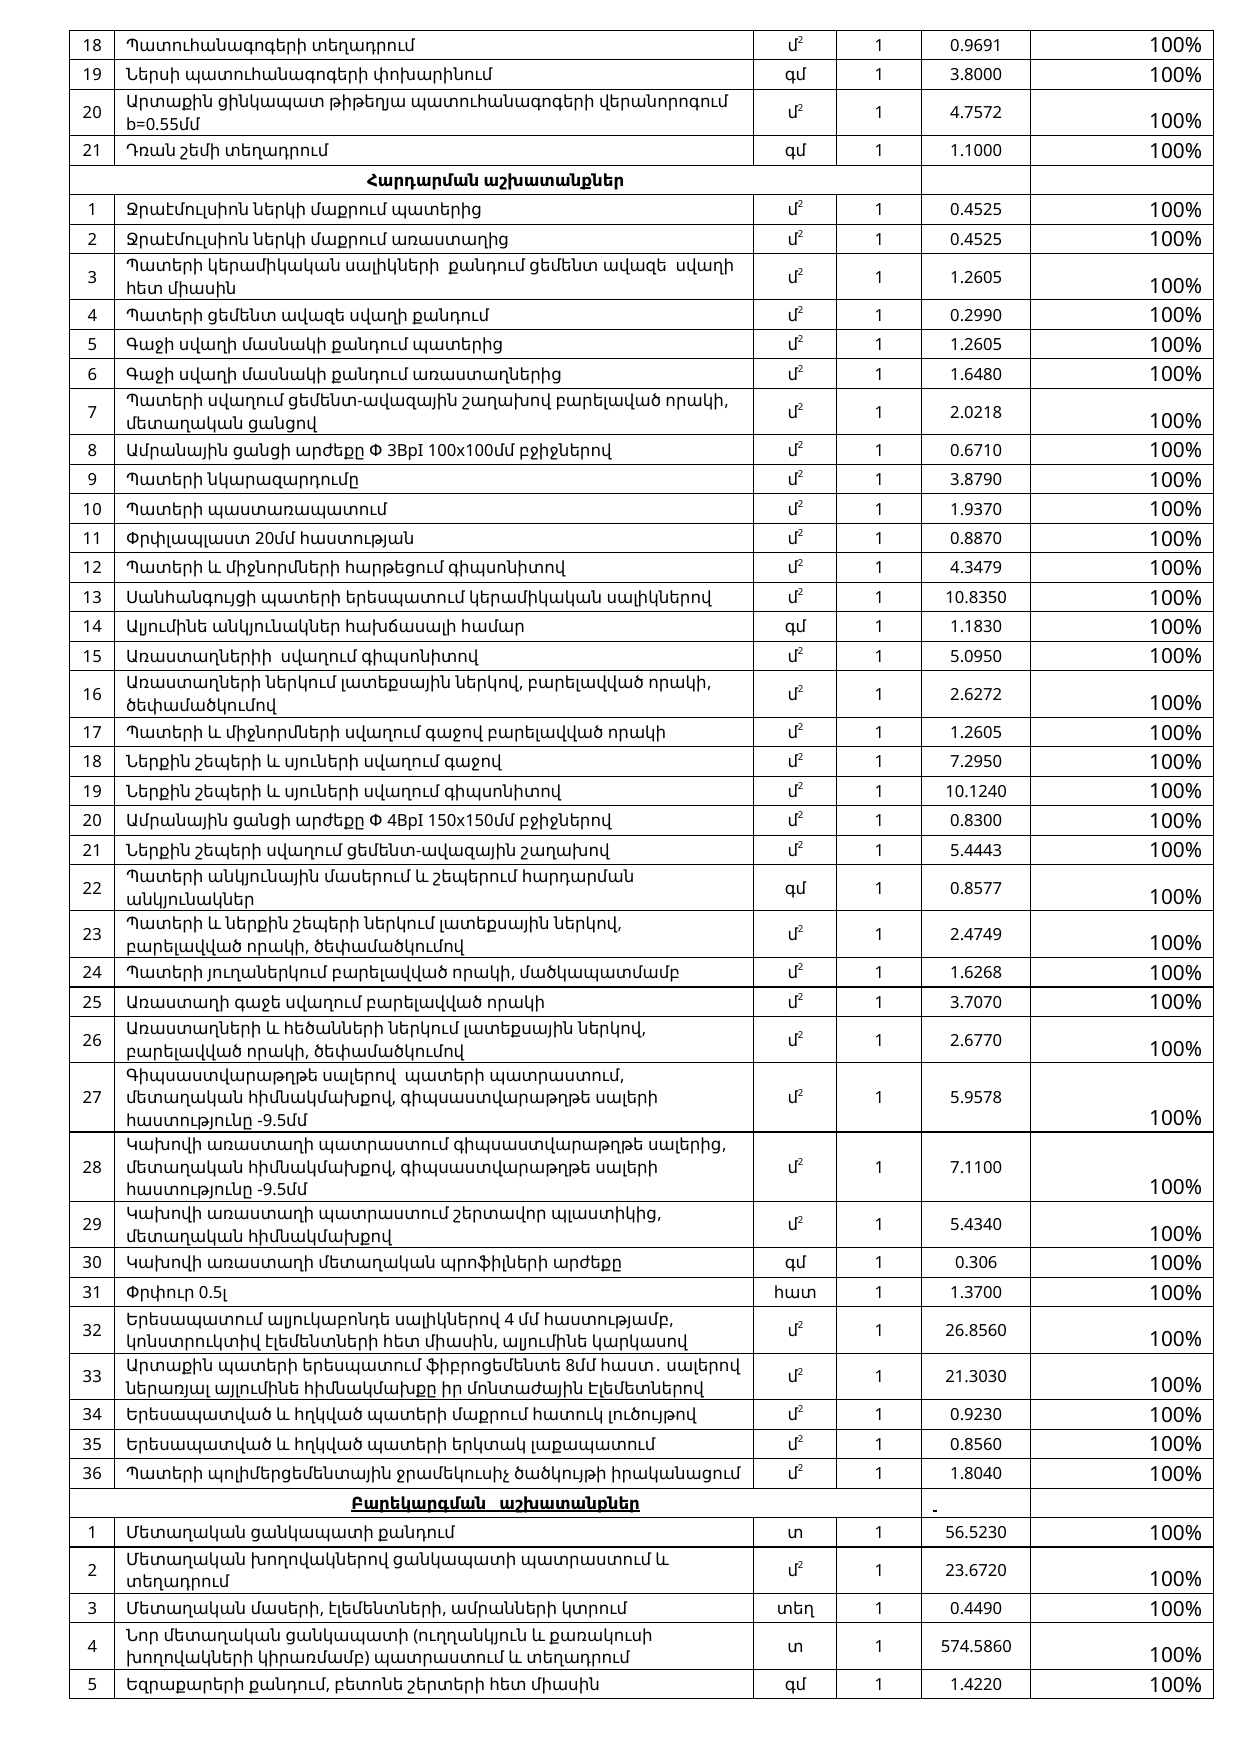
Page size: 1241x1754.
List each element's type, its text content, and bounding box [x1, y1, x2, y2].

table_cell 23.6720 [922, 1548, 1030, 1593]
table_cell 100% [1031, 494, 1213, 523]
table_cell Առաստաղների և հեծանների ներկում լատեքսային ներկով, բարելավված որակի, ծեփամածկումով [115, 1017, 753, 1062]
table_cell 100% [1031, 1133, 1213, 1201]
table_cell 1 [837, 330, 921, 358]
table_cell 100% [1031, 1400, 1213, 1428]
table_cell 27 [70, 1063, 114, 1131]
table_cell մ2 [754, 435, 836, 464]
table_cell 100% [1031, 671, 1213, 717]
table_cell Փրփուր 0.5լ [115, 1278, 753, 1306]
table_cell մ2 [754, 747, 836, 776]
table_cell 100% [1031, 465, 1213, 493]
table_cell 25 [70, 988, 114, 1016]
table_cell մ2 [754, 389, 836, 434]
table_cell գմ [754, 136, 836, 164]
table_cell [1214, 1062, 1236, 1131]
table_cell 1.3700 [922, 1278, 1030, 1306]
table_cell Մետաղական խողովակներով ցանկապատի պատրաստում և տեղադրում [115, 1548, 753, 1593]
table_cell 23 [70, 911, 114, 957]
table_cell մ2 [754, 911, 836, 957]
table_cell 17 [70, 718, 114, 746]
table_cell մ2 [754, 1400, 836, 1428]
table_cell [1214, 611, 1236, 641]
table_cell Ջրաէմուլսիոն ներկի մաքրում առաստաղից [115, 225, 753, 253]
table_cell 100% [1031, 1354, 1213, 1399]
table_cell [1214, 910, 1236, 957]
table_cell 1 [837, 435, 921, 464]
table_cell 1 [837, 1278, 921, 1306]
table_cell 100% [1031, 300, 1213, 329]
table_cell 19 [70, 777, 114, 805]
table_cell 1 [837, 865, 921, 910]
table_cell [1214, 717, 1236, 746]
table_cell 0.9230 [922, 1400, 1030, 1428]
table_cell Ներքին շեպերի սվաղում ցեմենտ-ավազային շաղախով [115, 836, 753, 864]
table_cell 26 [70, 1017, 114, 1062]
table_cell 24 [70, 958, 114, 986]
table_cell մ2 [754, 90, 836, 135]
table_cell 2.6272 [922, 671, 1030, 717]
table_cell մ2 [754, 988, 836, 1016]
table_cell Կախովի առաստաղի մետաղական պրոֆիլների արժեքը [115, 1248, 753, 1277]
table_cell 3.8790 [922, 465, 1030, 493]
table_cell 100% [1031, 865, 1213, 910]
table_cell [1214, 253, 1236, 299]
table_cell 100% [1031, 136, 1213, 164]
table_cell 100% [1031, 1248, 1213, 1277]
table_cell 1.6480 [922, 359, 1030, 388]
table_cell [1214, 224, 1236, 253]
table_cell 34 [70, 1400, 114, 1428]
table_cell [1214, 1669, 1236, 1698]
table_cell [1214, 641, 1236, 670]
table_cell Կախովի առաստաղի պատրաստում գիպսաստվարաթղթե սալերից, մետաղական հիմնակմախքով, գիպսաստվարաթղթե սալերի հաստությունը -9.5մմ [115, 1133, 753, 1201]
table_cell 0.2990 [922, 300, 1030, 329]
table_cell 100% [1031, 1017, 1213, 1062]
table_cell [1214, 329, 1236, 358]
table_cell մ2 [754, 300, 836, 329]
table_cell [1031, 1489, 1213, 1517]
table_cell Դռան շեմի տեղադրում [115, 136, 753, 164]
table_cell 100% [1031, 747, 1213, 776]
table_cell 1 [837, 1594, 921, 1622]
table_cell [1214, 1429, 1236, 1458]
table_cell 10.1240 [922, 777, 1030, 805]
table_cell 1 [837, 671, 921, 717]
table_cell 1 [837, 553, 921, 582]
table_cell 1 [837, 958, 921, 986]
table_cell 35 [70, 1430, 114, 1458]
table_cell 5 [70, 330, 114, 358]
table_cell 100% [1031, 330, 1213, 358]
table_cell 28 [70, 1133, 114, 1201]
table_cell 1 [837, 583, 921, 611]
table_cell [1214, 59, 1236, 88]
table_cell 1 [837, 1133, 921, 1201]
table_cell 0.8870 [922, 524, 1030, 552]
table_cell [1214, 805, 1236, 834]
table_cell Պատերի անկյունային մասերում և շեպերում հարդարման անկյունակներ [115, 865, 753, 910]
table_cell Մետաղական ցանկապատի քանդում [115, 1518, 753, 1546]
table_cell 0.4525 [922, 225, 1030, 253]
table_cell 5.4443 [922, 836, 1030, 864]
table_cell 18 [70, 747, 114, 776]
table_cell 100% [1031, 777, 1213, 805]
table_cell 2 [70, 1548, 114, 1593]
table_cell 1 [837, 136, 921, 164]
table_cell 1 [837, 1307, 921, 1352]
table_cell [1214, 1488, 1236, 1517]
table_cell 100% [1031, 359, 1213, 388]
table_cell [1214, 835, 1236, 864]
table_cell 1 [837, 225, 921, 253]
table_cell [1214, 746, 1236, 776]
table_cell 100% [1031, 1548, 1213, 1593]
table_cell մ2 [754, 494, 836, 523]
table_cell 32 [70, 1307, 114, 1352]
table_cell մ2 [754, 806, 836, 834]
table_cell 100% [1031, 254, 1213, 299]
table_cell [1214, 957, 1236, 986]
table_cell [1214, 135, 1236, 164]
table_cell 4.3479 [922, 553, 1030, 582]
table_cell մ2 [754, 330, 836, 358]
table_cell 1 [837, 254, 921, 299]
table_cell 3.7070 [922, 988, 1030, 1016]
table_cell 100% [1031, 1623, 1213, 1669]
table_cell 1 [837, 1248, 921, 1277]
table_cell 1 [837, 1459, 921, 1487]
table_cell 1.1000 [922, 136, 1030, 164]
table_cell տ [754, 1623, 836, 1669]
table_cell [1214, 89, 1236, 135]
table_cell Արտաքին ցինկապատ թիթեղյա պատուհանագոգերի վերանորոգում b=0.55մմ [115, 90, 753, 135]
table_cell 4 [70, 1623, 114, 1669]
table_cell [1214, 388, 1236, 434]
table_cell [1214, 1593, 1236, 1622]
table_cell [1214, 776, 1236, 805]
table_cell 21.3030 [922, 1354, 1030, 1399]
table_cell 0.306 [922, 1248, 1030, 1277]
table_cell Ներքին շեպերի և սյուների սվաղում գաջով [115, 747, 753, 776]
table_cell 1 [837, 1623, 921, 1669]
table_cell 5.9578 [922, 1063, 1030, 1131]
table_cell 100% [1031, 1307, 1213, 1352]
table_cell Սանհանգույցի պատերի երեսպատում կերամիկական սալիկներով [115, 583, 753, 611]
table_cell 2.0218 [922, 389, 1030, 434]
table_cell 100% [1031, 225, 1213, 253]
table_cell մ2 [754, 958, 836, 986]
table_cell 100% [1031, 958, 1213, 986]
table_cell [1214, 1016, 1236, 1062]
table_cell 31 [70, 1278, 114, 1306]
table_cell Պատերի սվաղում ցեմենտ-ավազային շաղախով բարելաված որակի, մետաղական ցանցով [115, 389, 753, 434]
table_cell 30 [70, 1248, 114, 1277]
table_cell 100% [1031, 553, 1213, 582]
table_cell 100% [1031, 31, 1213, 59]
table_cell տ [754, 1518, 836, 1546]
table_cell [1214, 1622, 1236, 1669]
table_cell Առաստաղների ներկում լատեքսային ներկով, բարելավված որակի, ծեփամածկումով [115, 671, 753, 717]
table_cell Ջրաէմուլսիոն ներկի մաքրում պատերից [115, 195, 753, 223]
table_cell 574.5860 [922, 1623, 1030, 1669]
table_cell 100% [1031, 806, 1213, 834]
table_cell 6 [70, 359, 114, 388]
table_cell 100% [1031, 389, 1213, 434]
table_cell 21 [70, 836, 114, 864]
table_cell Պատերի և ներքին շեպերի ներկում լատեքսային ներկով, բարելավված որակի, ծեփամածկումով [115, 911, 753, 957]
table_cell [1214, 1201, 1236, 1247]
table_cell մ2 [754, 718, 836, 746]
table_cell Հարդարման աշխատանքներ [70, 166, 921, 194]
table_cell 1.6268 [922, 958, 1030, 986]
table_cell [922, 166, 1030, 194]
table_cell 1 [837, 911, 921, 957]
table_cell 1 [837, 1548, 921, 1593]
table_cell 1 [837, 359, 921, 388]
table_cell [922, 1489, 1030, 1517]
table_cell 100% [1031, 195, 1213, 223]
table_cell [1214, 1399, 1236, 1428]
table_cell Բարեկարգման աշխատանքներ [70, 1489, 921, 1517]
table_cell մ2 [754, 1133, 836, 1201]
table_cell Գաջի սվաղի մասնակի քանդում պատերից [115, 330, 753, 358]
table_cell մ2 [754, 1063, 836, 1131]
table_cell հատ [754, 1278, 836, 1306]
table_cell 1 [70, 195, 114, 223]
table_cell [1214, 1353, 1236, 1399]
table_cell 2.4749 [922, 911, 1030, 957]
table_cell 0.9691 [922, 31, 1030, 59]
table_cell 1 [70, 1518, 114, 1546]
table_cell 22 [70, 865, 114, 910]
table_cell Նոր մետաղական ցանկապատի (ուղղանկյուն և քառակուսի խողովակների կիրառմամբ) պատրաստում և տեղադրում [115, 1623, 753, 1669]
table_cell 1 [837, 777, 921, 805]
table_cell 1.2605 [922, 254, 1030, 299]
table_cell Պատերի և միջնորմների սվաղում գաջով բարելավված որակի [115, 718, 753, 746]
table_cell Ներքին շեպերի և սյուների սվաղում գիպսոնիտով [115, 777, 753, 805]
table_cell 100% [1031, 988, 1213, 1016]
table_cell 21 [70, 136, 114, 164]
table_cell 20 [70, 90, 114, 135]
table_cell Երեսապատված և հղկված պատերի մաքրում հատուկ լուծույթով [115, 1400, 753, 1428]
table_cell 1 [837, 988, 921, 1016]
table_cell Պատերի յուղաներկում բարելավված որակի, մածկապատմամբ [115, 958, 753, 986]
table_cell մ2 [754, 642, 836, 670]
table_cell 1 [837, 1354, 921, 1399]
table_cell 5.0950 [922, 642, 1030, 670]
table_cell մ2 [754, 359, 836, 388]
table_cell 1 [837, 31, 921, 59]
table_cell Գիպսաստվարաթղթե սալերով պատերի պատրաստում, մետաղական հիմնակմախքով, գիպսաստվարաթղթե սալերի հաստությունը -9.5մմ [115, 1063, 753, 1131]
table_cell 1 [837, 389, 921, 434]
table_cell 2 [70, 225, 114, 253]
table_cell 100% [1031, 435, 1213, 464]
table_cell Երեսապատված և հղկված պատերի երկտակ լաքապատում [115, 1430, 753, 1458]
table_cell [1214, 523, 1236, 552]
table_cell Պատերի կերամիկական սալիկների քանդում ցեմենտ ավազե սվաղի հետ միասին [115, 254, 753, 299]
table_cell մ2 [754, 465, 836, 493]
table_cell 1 [837, 612, 921, 641]
table_cell 13 [70, 583, 114, 611]
table_cell 100% [1031, 1063, 1213, 1131]
table_cell 29 [70, 1202, 114, 1247]
table_cell մ2 [754, 524, 836, 552]
table_cell 36 [70, 1459, 114, 1487]
table_cell Գաջի սվաղի մասնակի քանդում առաստաղներից [115, 359, 753, 388]
table_cell [1214, 1277, 1236, 1306]
table_cell [1214, 1306, 1236, 1352]
table_cell [1214, 1517, 1236, 1546]
table_cell [1214, 864, 1236, 910]
table_cell 1.2605 [922, 330, 1030, 358]
table_cell գմ [754, 1670, 836, 1698]
table_cell 18 [70, 31, 114, 59]
table_cell 100% [1031, 1594, 1213, 1622]
table_cell մ2 [754, 1548, 836, 1593]
table_cell Եզրաքարերի քանդում, բետոնե շերտերի հետ միասին [115, 1670, 753, 1698]
table_cell 100% [1031, 642, 1213, 670]
table_cell Պատերի պաստառապատում [115, 494, 753, 523]
table_cell 100% [1031, 718, 1213, 746]
table_cell 100% [1031, 583, 1213, 611]
table_cell [1214, 1546, 1236, 1593]
table_cell 1 [837, 1670, 921, 1698]
table_cell մ2 [754, 254, 836, 299]
table_cell [1214, 464, 1236, 493]
table_cell տեղ [754, 1594, 836, 1622]
table_cell 16 [70, 671, 114, 717]
table_cell 1 [837, 60, 921, 88]
table_cell 1 [837, 1400, 921, 1428]
table_cell 100% [1031, 1430, 1213, 1458]
table_cell գմ [754, 1248, 836, 1277]
table_cell 1 [837, 1017, 921, 1062]
table_cell մ2 [754, 1307, 836, 1352]
table_cell գմ [754, 612, 836, 641]
table_cell 3 [70, 1594, 114, 1622]
table_cell 1 [837, 494, 921, 523]
table_cell 1 [837, 300, 921, 329]
table_cell 1 [837, 524, 921, 552]
table_cell [1214, 194, 1236, 223]
table_cell Պատերի նկարազարդումը [115, 465, 753, 493]
table_cell 8 [70, 435, 114, 464]
table_cell մ2 [754, 583, 836, 611]
table_cell 0.8300 [922, 806, 1030, 834]
table_cell 14 [70, 612, 114, 641]
table_cell Առաստաղի գաջե սվաղում բարելավված որակի [115, 988, 753, 1016]
table_cell 1 [837, 1518, 921, 1546]
table_cell 3.8000 [922, 60, 1030, 88]
table_cell Ալյումինե անկյունակներ հախճասալի համար [115, 612, 753, 641]
table_cell մ2 [754, 1354, 836, 1399]
table_cell 0.8577 [922, 865, 1030, 910]
table_cell Առաստաղներիի սվաղում գիպսոնիտով [115, 642, 753, 670]
table_cell մ2 [754, 225, 836, 253]
table_cell 100% [1031, 524, 1213, 552]
table_cell [1214, 1247, 1236, 1277]
table_cell 11 [70, 524, 114, 552]
table_cell մ2 [754, 671, 836, 717]
table_cell մ2 [754, 777, 836, 805]
table_cell Ամրանային ցանցի արժեքը Փ 3BpI 100x100մմ բջիջներով [115, 435, 753, 464]
table_cell 1.9370 [922, 494, 1030, 523]
table_cell 26.8560 [922, 1307, 1030, 1352]
table_cell 7.1100 [922, 1133, 1030, 1201]
table_cell 1 [837, 642, 921, 670]
table_cell 1 [837, 1063, 921, 1131]
table_cell գմ [754, 865, 836, 910]
table_cell [1214, 30, 1236, 59]
table_cell 100% [1031, 60, 1213, 88]
table_cell 100% [1031, 911, 1213, 957]
table_cell Արտաքին պատերի երեսպատում ֆիբրոցեմենտե 8մմ հաստ․ սալերով ներառյալ այլումինե հիմնակմախքը իր մոնտաժային Էլեմետներով [115, 1354, 753, 1399]
table_cell Կախովի առաստաղի պատրաստում շերտավոր պլաստիկից, մետաղական հիմնակմախքով [115, 1202, 753, 1247]
table_cell 1 [837, 806, 921, 834]
table_cell գմ [754, 60, 836, 88]
table_cell Ամրանային ցանցի արժեքը Փ 4BpI 150x150մմ բջիջներով [115, 806, 753, 834]
table_cell մ2 [754, 1202, 836, 1247]
table_cell [1214, 493, 1236, 523]
table_cell 2.6770 [922, 1017, 1030, 1062]
table_cell 9 [70, 465, 114, 493]
table_cell 1.2605 [922, 718, 1030, 746]
table_cell մ2 [754, 195, 836, 223]
table_cell 33 [70, 1354, 114, 1399]
table_cell մ2 [754, 836, 836, 864]
table_cell [1214, 165, 1236, 194]
table_cell Պատերի և միջնորմների հարթեցում գիպսոնիտով [115, 553, 753, 582]
table_cell 1 [837, 195, 921, 223]
table_cell Պատերի ցեմենտ ավազե սվաղի քանդում [115, 300, 753, 329]
table_cell 56.5230 [922, 1518, 1030, 1546]
table_cell 100% [1031, 612, 1213, 641]
table_cell [1214, 582, 1236, 611]
table_cell [1214, 1458, 1236, 1487]
table_cell 1 [837, 90, 921, 135]
table_cell 1 [837, 1430, 921, 1458]
table_cell 5.4340 [922, 1202, 1030, 1247]
table_cell 100% [1031, 836, 1213, 864]
table_cell 4.7572 [922, 90, 1030, 135]
table_cell 1 [837, 836, 921, 864]
table_cell [1214, 552, 1236, 582]
table_cell 0.4490 [922, 1594, 1030, 1622]
table_cell 4 [70, 300, 114, 329]
table_cell 7.2950 [922, 747, 1030, 776]
table_cell 0.8560 [922, 1430, 1030, 1458]
table_cell Փրփլապլաստ 20մմ հաստության [115, 524, 753, 552]
table_cell 15 [70, 642, 114, 670]
table_cell [1214, 986, 1236, 1016]
table_cell [1031, 166, 1213, 194]
table_cell 1.8040 [922, 1459, 1030, 1487]
table_cell մ2 [754, 1017, 836, 1062]
table_cell 1 [837, 1202, 921, 1247]
table_cell [1214, 358, 1236, 388]
table_cell [1214, 434, 1236, 464]
table_cell 1 [837, 718, 921, 746]
table_cell 100% [1031, 1459, 1213, 1487]
table_cell Երեսապատում ալյուկաբոնդե սալիկներով 4 մմ հաստությամբ, կոնստրուկտիվ էլեմենտների հետ միասին, ալյումինե կարկասով [115, 1307, 753, 1352]
table_cell 1 [837, 747, 921, 776]
table_cell [1214, 1131, 1236, 1201]
table_cell 1 [837, 465, 921, 493]
table_cell 5 [70, 1670, 114, 1698]
table_cell մ2 [754, 31, 836, 59]
table_cell 3 [70, 254, 114, 299]
table_cell Մետաղական մասերի, էլեմենտների, ամրանների կտրում [115, 1594, 753, 1622]
table_cell 20 [70, 806, 114, 834]
table_cell [1214, 299, 1236, 329]
table_cell 19 [70, 60, 114, 88]
table_cell 100% [1031, 1670, 1213, 1698]
table_cell 7 [70, 389, 114, 434]
table_cell Պատերի պոլիմերցեմենտային ջրամեկուսիչ ծածկույթի իրականացում [115, 1459, 753, 1487]
table_cell մ2 [754, 553, 836, 582]
table_cell Ներսի պատուհանագոգերի փոխարինում [115, 60, 753, 88]
table_cell 1.1830 [922, 612, 1030, 641]
table_cell 100% [1031, 90, 1213, 135]
table_cell 100% [1031, 1202, 1213, 1247]
table_cell 10 [70, 494, 114, 523]
table_cell 1.4220 [922, 1670, 1030, 1698]
table_cell 100% [1031, 1518, 1213, 1546]
table_cell 10.8350 [922, 583, 1030, 611]
table_cell 12 [70, 553, 114, 582]
table_cell [1214, 670, 1236, 717]
table_cell 100% [1031, 1278, 1213, 1306]
table_cell Պատուհանագոգերի տեղադրում [115, 31, 753, 59]
table_cell մ2 [754, 1459, 836, 1487]
table_cell մ2 [754, 1430, 836, 1458]
table_cell 0.4525 [922, 195, 1030, 223]
table_cell 0.6710 [922, 435, 1030, 464]
